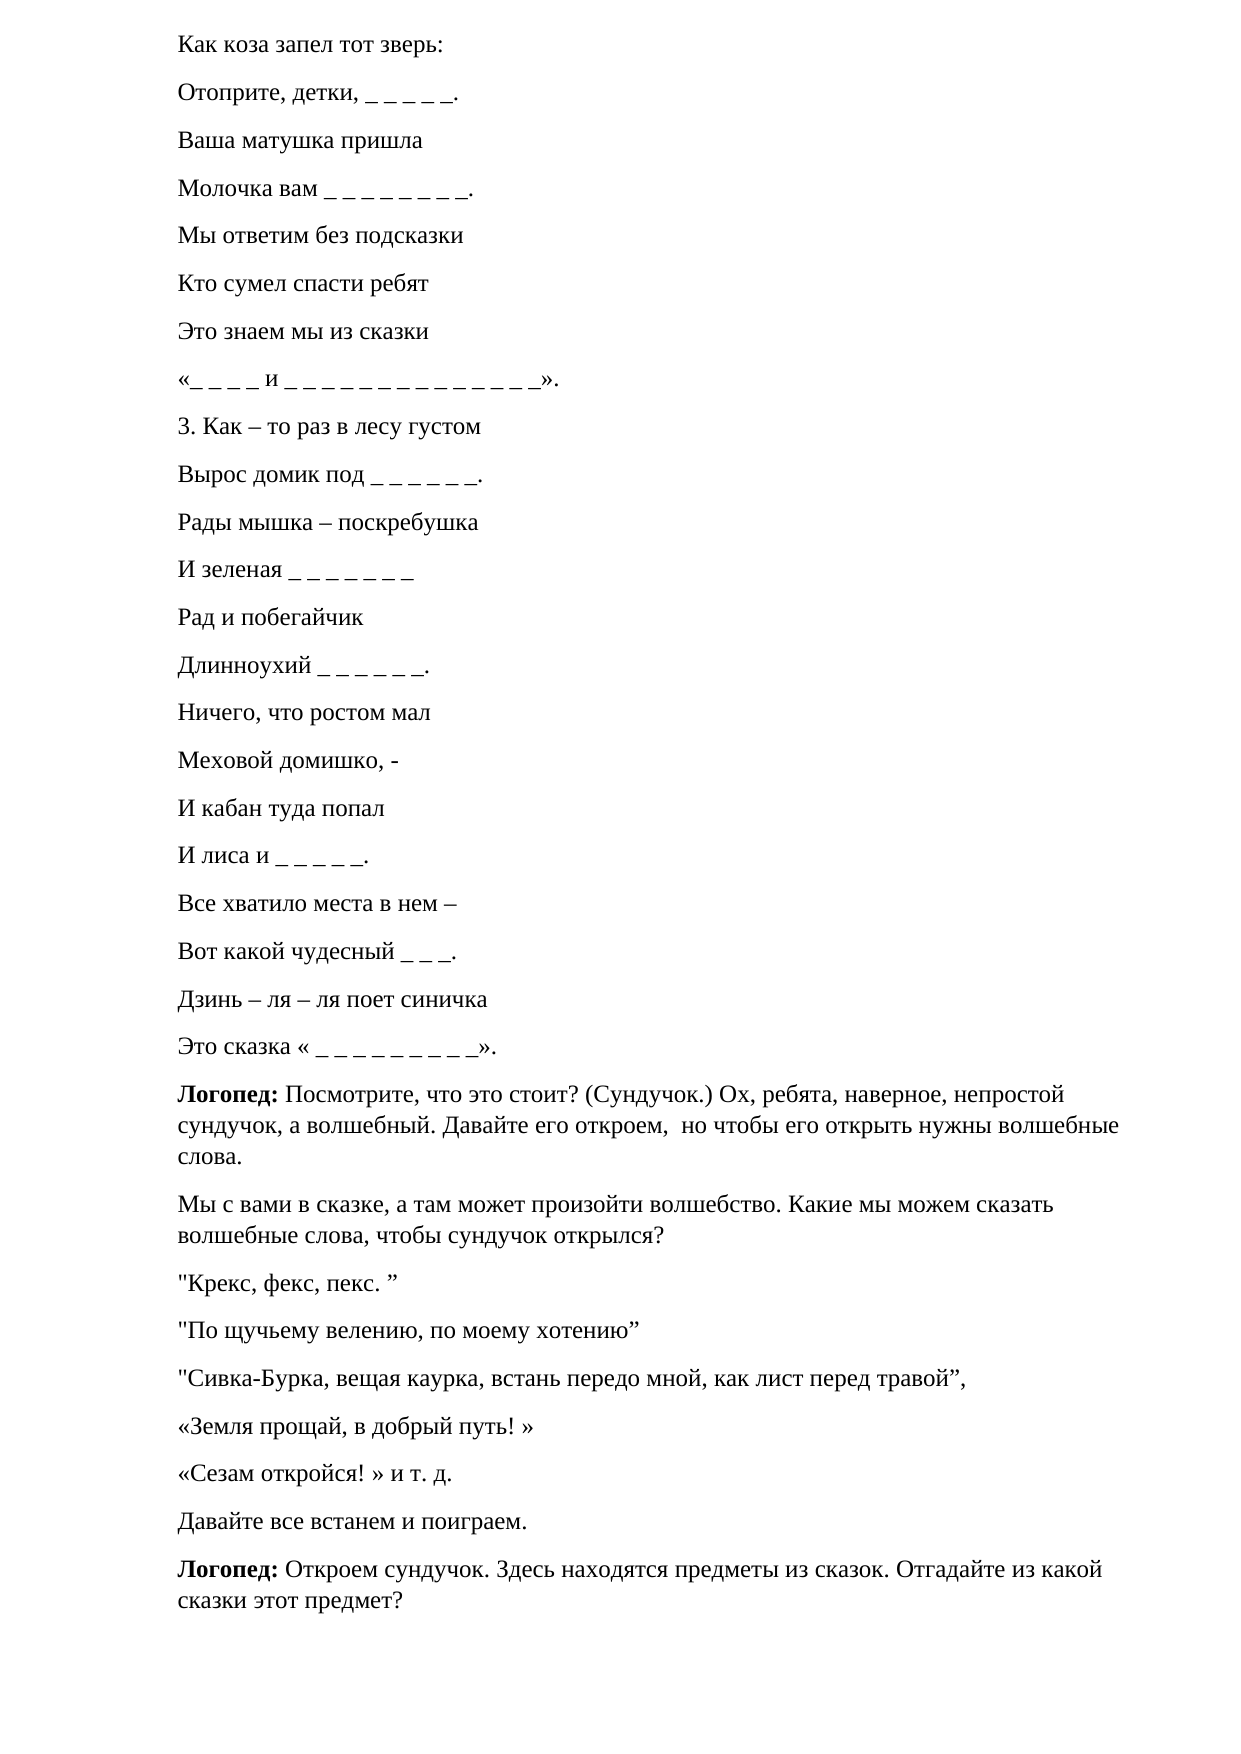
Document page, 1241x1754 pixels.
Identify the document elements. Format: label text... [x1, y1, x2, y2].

text Все хватило места в нем – [177, 888, 1152, 917]
text "По щучьему велению, по моему хотению” [177, 1315, 1152, 1344]
text Ничего, что ростом мал [177, 697, 1152, 726]
text 3. Как – то раз в лесу густом [177, 411, 1152, 440]
text Логопед: Откроем сундучок. Здесь находятся предметы из сказок. Отгадайте из какой сказки этот предмет? [177, 1554, 1152, 1614]
text Вырос домик под _ _ _ _ _ _. [177, 459, 1152, 488]
text «_ _ _ _ и _ _ _ _ _ _ _ _ _ _ _ _ _ _». [177, 363, 1152, 392]
text И кабан туда попал [177, 793, 1152, 822]
text Отоприте, детки, _ _ _ _ _. [177, 77, 1152, 106]
text Мы ответим без подсказки [177, 220, 1152, 249]
text Это знаем мы из сказки [177, 316, 1152, 344]
text Вот какой чудесный _ _ _. [177, 936, 1152, 965]
text И лиса и _ _ _ _ _. [177, 841, 1152, 869]
text "Крекс, фекс, пекс. ” [177, 1268, 1152, 1296]
text Это сказка « _ _ _ _ _ _ _ _ _». [177, 1031, 1152, 1060]
text Мы с вами в сказке, а там может произойти волшебство. Какие мы можем сказать волшебные слова, чтобы сундучок открылся? [177, 1189, 1152, 1249]
text Кто сумел спасти ребят [177, 268, 1152, 297]
text И зеленая _ _ _ _ _ _ _ [177, 554, 1152, 583]
text Длинноухий _ _ _ _ _ _. [177, 650, 1152, 678]
text Логопед: Посмотрите, что это стоит? (Сундучок.) Ох, ребята, наверное, непростой сундучок, а волшебный. Давайте его откроем, но чтобы его открыть нужны волшебные слова. [177, 1079, 1152, 1170]
text «Земля прощай, в добрый путь! » [177, 1411, 1152, 1439]
text Ваша матушка пришла [177, 125, 1152, 154]
text Дзинь – ля – ля поет синичка [177, 984, 1152, 1012]
text Рады мышка – поскребушка [177, 507, 1152, 535]
text Давайте все встанем и поиграем. [177, 1506, 1152, 1535]
text Как коза запел тот зверь: [177, 29, 1152, 58]
text "Сивка-Бурка, вещая каурка, встань передо мной, как лист перед травой”, [177, 1363, 1152, 1392]
text Молочка вам _ _ _ _ _ _ _ _. [177, 173, 1152, 201]
text Меховой домишко, - [177, 745, 1152, 774]
text «Сезам откройся! » и т. д. [177, 1458, 1152, 1487]
text Рад и побегайчик [177, 602, 1152, 631]
